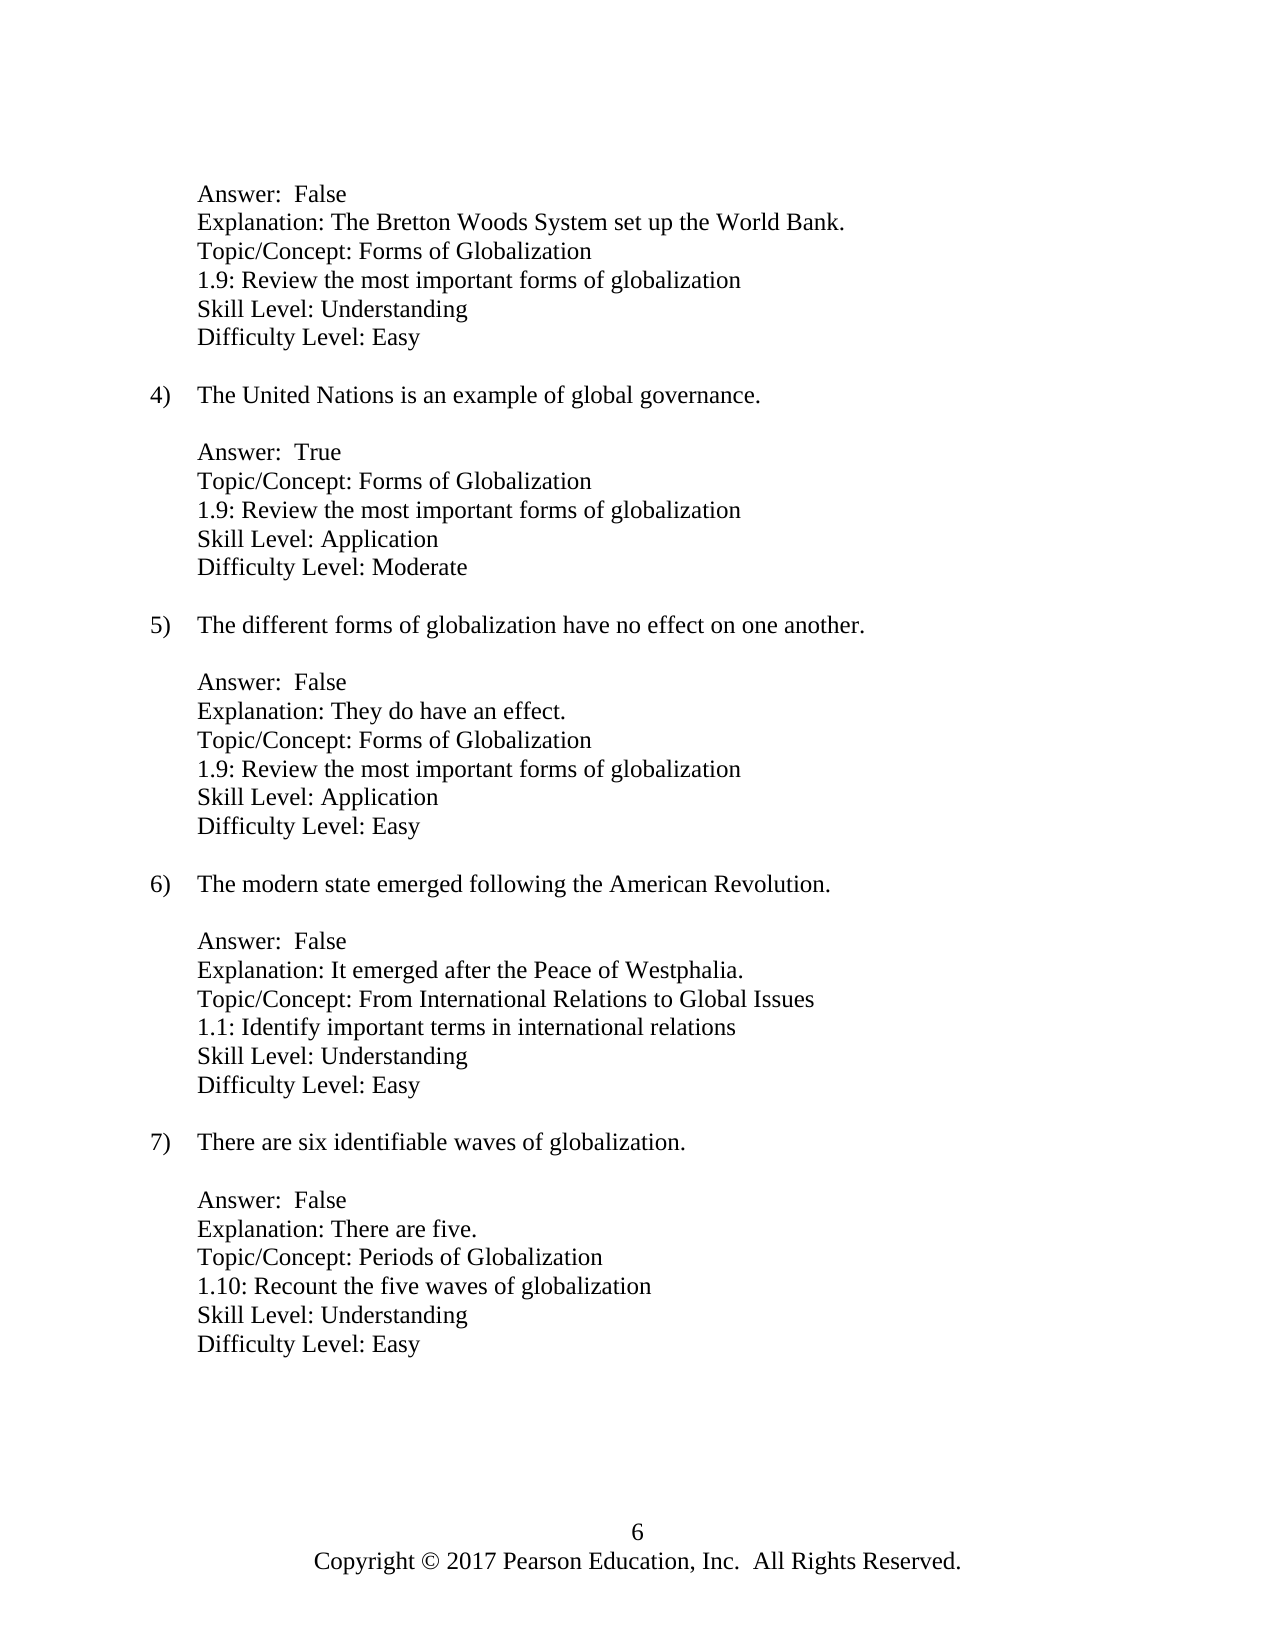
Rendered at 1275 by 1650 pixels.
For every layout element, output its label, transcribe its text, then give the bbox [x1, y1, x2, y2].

text 1.1: Identify important terms in international relations [150, 1012, 1125, 1041]
text Skill Level: Understanding [150, 1041, 1125, 1070]
text Explanation: There are five. [150, 1214, 1125, 1242]
text Topic/Concept: Forms of Globalization [150, 466, 1125, 495]
text Topic/Concept: Forms of Globalization [197, 725, 1125, 754]
text 1.10: Recount the five waves of globalization [150, 1271, 1125, 1300]
text Explanation: They do have an effect. [197, 696, 1125, 725]
text Difficulty Level: Easy [150, 322, 1125, 351]
text Skill Level: Application [197, 782, 1125, 811]
text 1.9: Review the most important forms of globalization [150, 495, 1125, 524]
list There are six identifiable waves of globalization. [150, 1127, 1125, 1156]
text Difficulty Level: Easy [150, 1329, 1125, 1357]
text Answer: False [150, 926, 1125, 955]
text Skill Level: Understanding [150, 294, 1125, 322]
text Answer: True [150, 437, 1125, 466]
text Difficulty Level: Easy [150, 1070, 1125, 1099]
text 1.9: Review the most important forms of globalization [150, 265, 1125, 294]
list The modern state emerged following the American Revolution. [150, 869, 1125, 897]
text Answer: False [150, 179, 1125, 207]
list The different forms of globalization have no effect on one another. [150, 610, 1125, 639]
text Topic/Concept: Periods of Globalization [150, 1242, 1125, 1271]
text Explanation: It emerged after the Peace of Westphalia. [150, 955, 1125, 984]
text Explanation: The Bretton Woods System set up the World Bank. [150, 207, 1125, 236]
text Topic/Concept: From International Relations to Global Issues [150, 984, 1125, 1012]
text Answer: False [150, 1185, 1125, 1214]
list The United Nations is an example of global governance. [150, 380, 1125, 409]
text Skill Level: Application [150, 524, 1125, 552]
text Answer: False [197, 667, 1125, 696]
text Skill Level: Understanding [150, 1300, 1125, 1329]
text Topic/Concept: Forms of Globalization [150, 236, 1125, 265]
text Difficulty Level: Moderate [150, 552, 1125, 581]
text Difficulty Level: Easy [197, 811, 1125, 840]
text 1.9: Review the most important forms of globalization [197, 754, 1125, 782]
